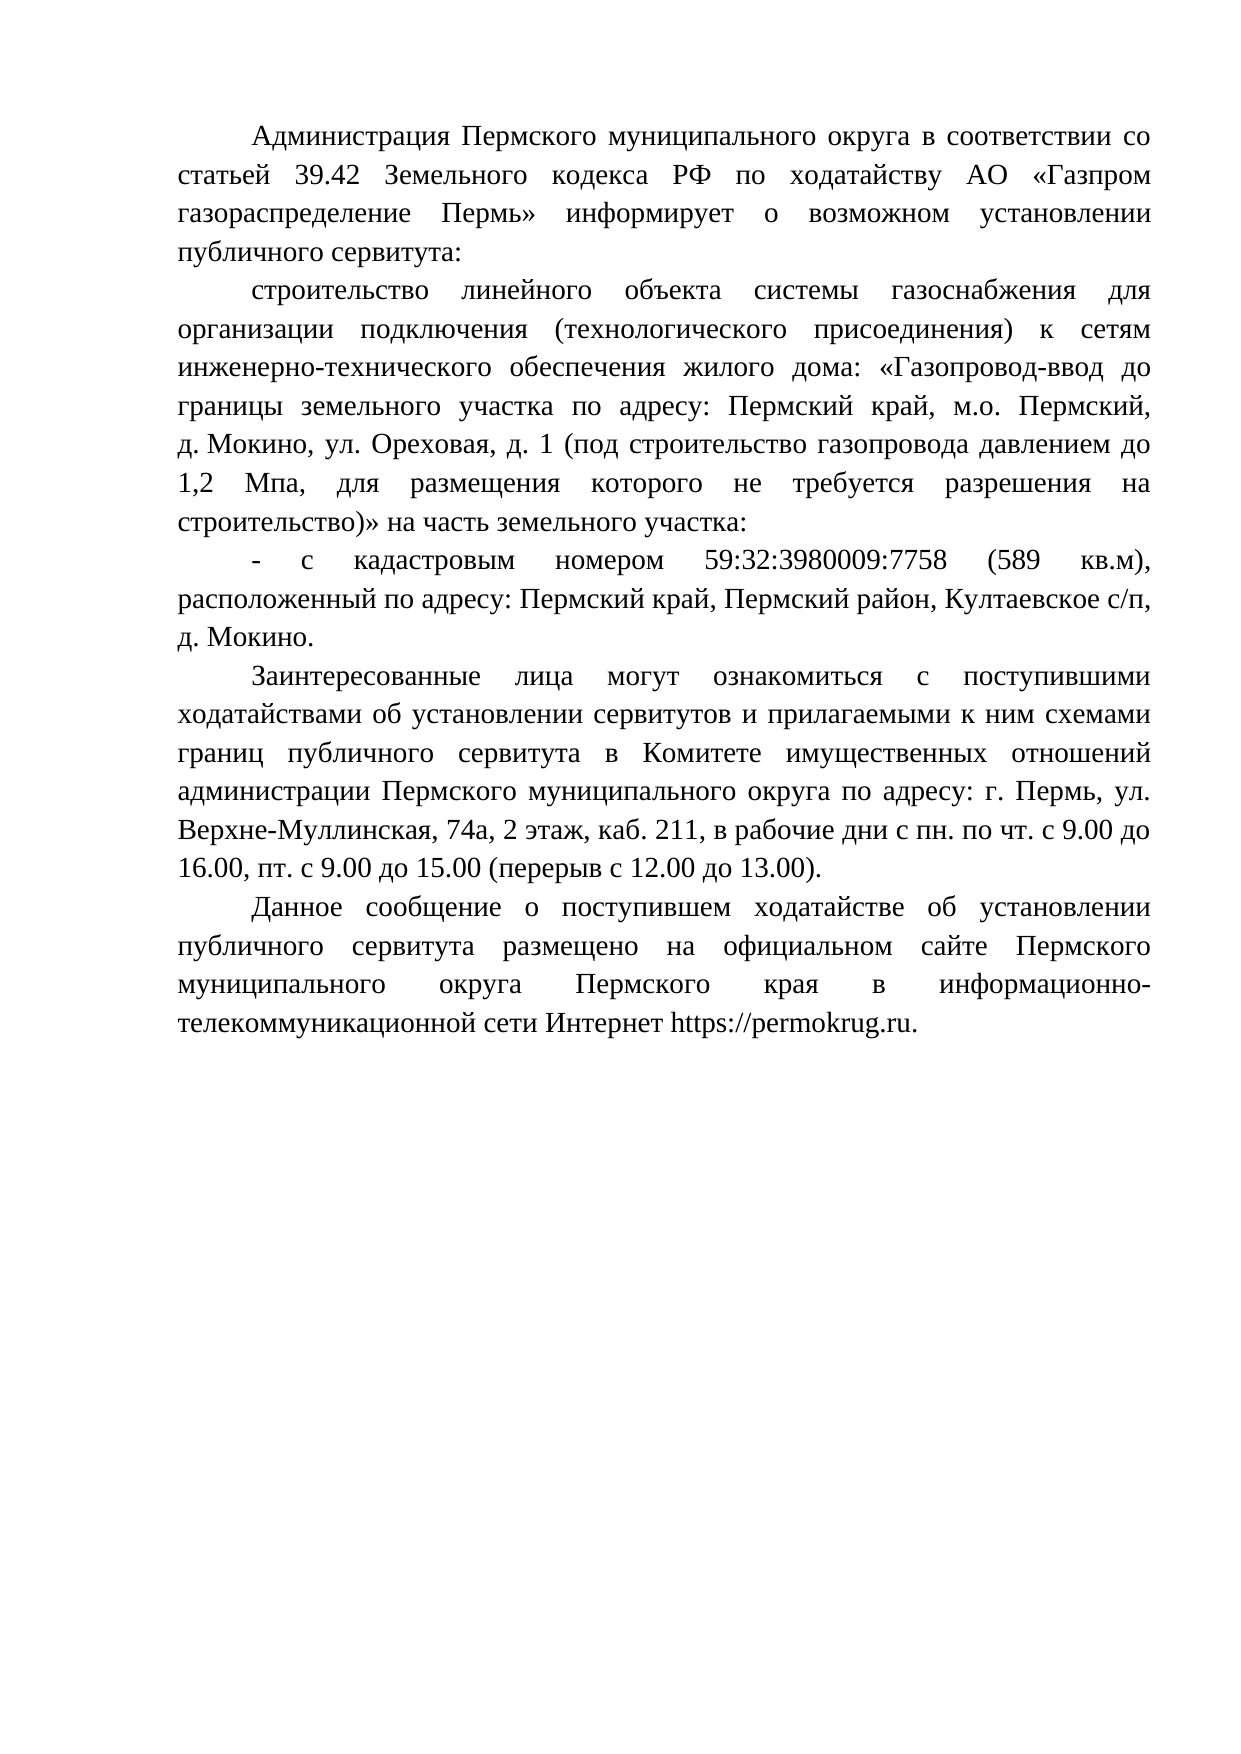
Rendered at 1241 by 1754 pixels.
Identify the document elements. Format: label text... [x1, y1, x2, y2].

text Администрация Пермского муниципального округа в соответствии со статьей 39.42 Земельного кодекса РФ по ходатайству АО «Газпром газораспределение Пермь» информирует о возможном установлении публичного сервитута: [177, 118, 1152, 267]
text Данное сообщение о поступившем ходатайстве об установлении публичного сервитута размещено на официальном сайте Пермского муниципального округа Пермского края в информационно-телекоммуникационной сети Интернет https://permokrug.ru. [177, 889, 1152, 1038]
text Заинтересованные лица могут ознакомиться с поступившими ходатайствами об установлении сервитутов и прилагаемыми к ним схемами границ публичного сервитута в Комитете имущественных отношений администрации Пермского муниципального округа по адресу: г. Пермь, ул. Верхне-Муллинская, 74а, 2 этаж, каб. 211, в рабочие дни с пн. по чт. с 9.00 до 16.00, пт. с 9.00 до 15.00 (перерыв с 12.00 до 13.00). [177, 658, 1152, 884]
text - с кадастровым номером 59:32:3980009:7758 (589 кв.м), расположенный по адресу: Пермский край, Пермский район, Култаевское с/п, д. Мокино. [177, 542, 1152, 653]
text строительство линейного объекта системы газоснабжения для организации подключения (технологического присоединения) к сетям инженерно-технического обеспечения жилого дома: «Газопровод-ввод до границы земельного участка по адресу: Пермский край, м.о. Пермский, д. Мокино, ул. Ореховая, д. 1 (под строительство газопровода давлением до 1,2 Мпа, для размещения которого не требуется разрешения на строительство)» на часть земельного участка: [177, 272, 1152, 537]
